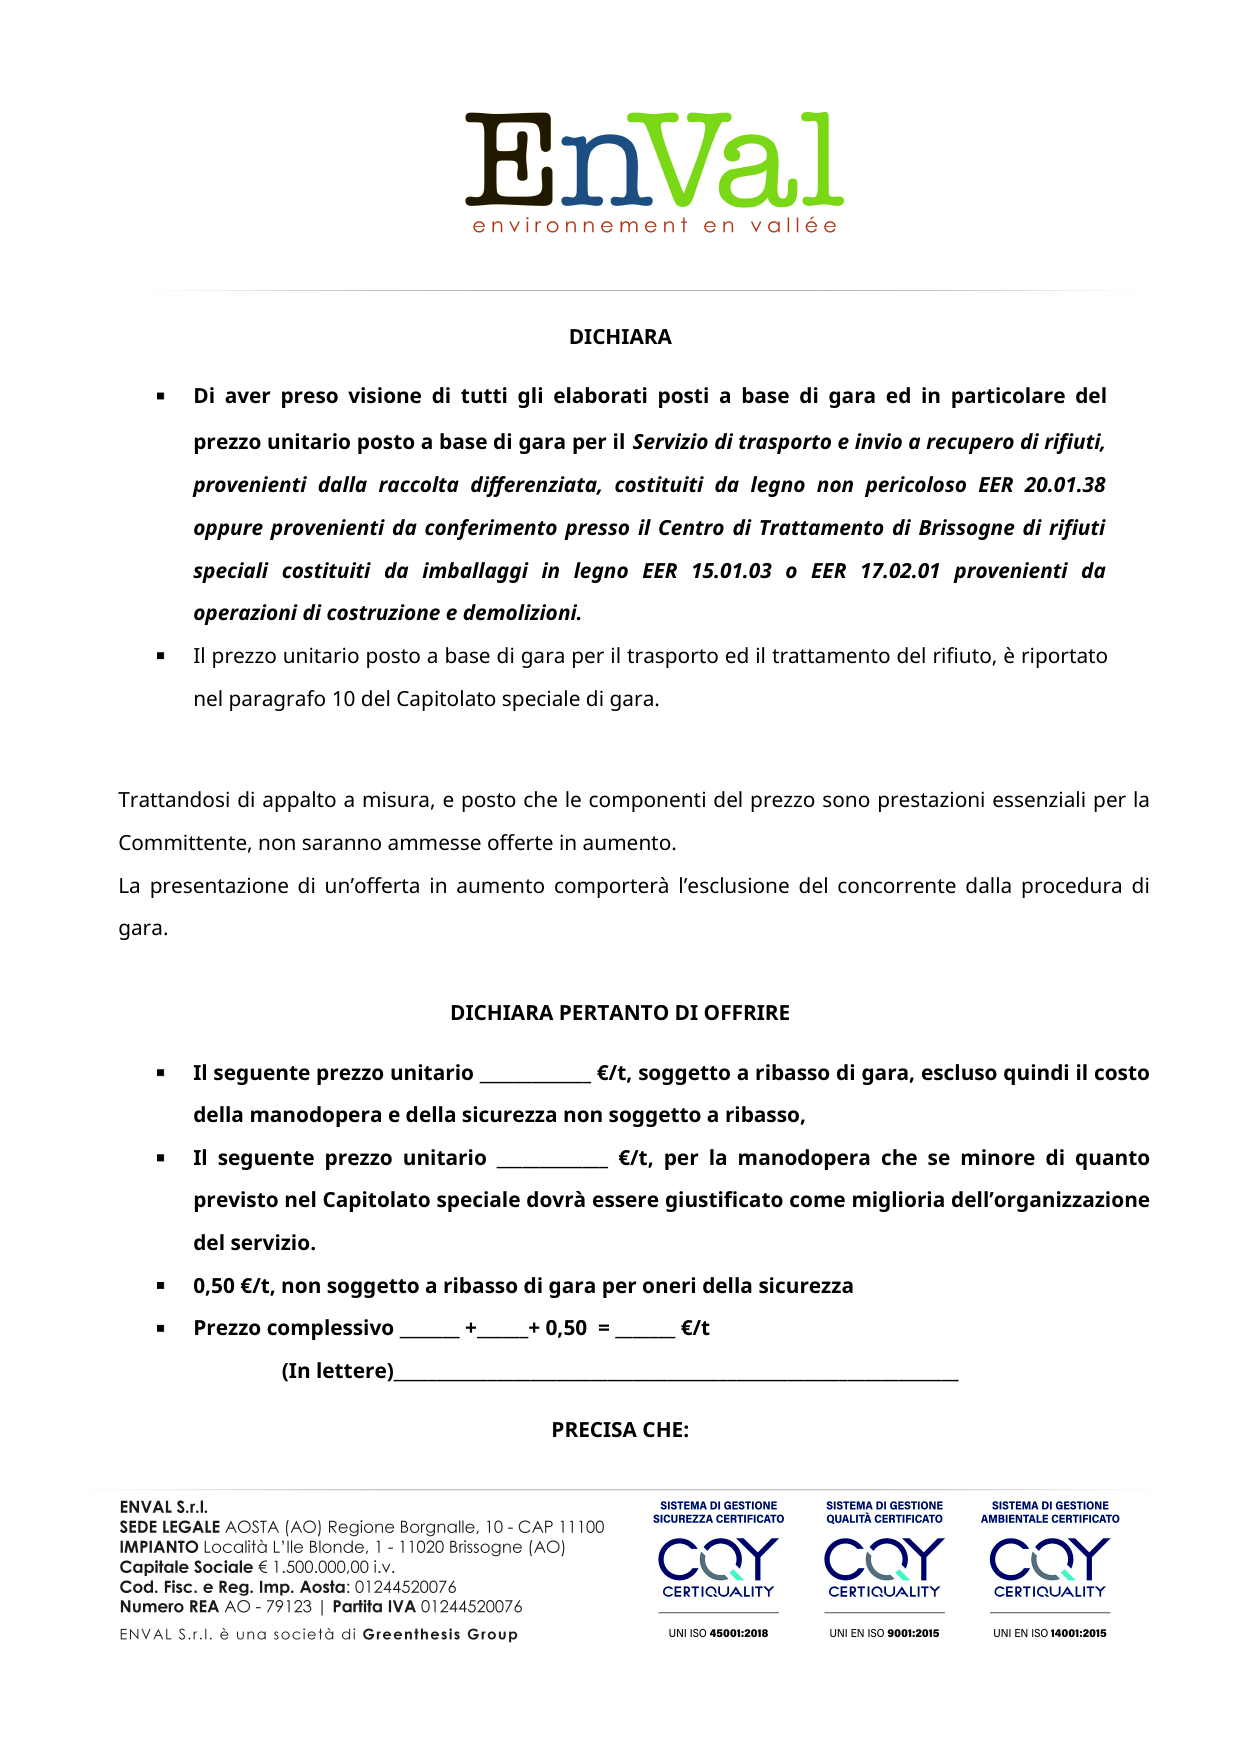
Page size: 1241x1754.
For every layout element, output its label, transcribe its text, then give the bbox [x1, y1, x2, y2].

picture [0, 0, 1241, 322]
list Il seguente prezzo unitario _____________ €/t, soggetto a ribasso di gara, escluso quindi il costo della manodopera e della sicurezza non soggetto a ribasso, [156, 1058, 1151, 1129]
list Il prezzo unitario posto a base di gara per il trasporto ed il trattamento del rifiuto, è riportato nel paragrafo 10 del Capitolato speciale di gara. [156, 641, 1109, 712]
list 0,50 €/t, non soggetto a ribasso di gara per oneri della sicurezza [156, 1271, 1151, 1299]
text La presentazione di un’offerta in aumento comporterà l’esclusione del concorrente dalla procedura di gara. [118, 871, 1151, 942]
picture [0, 1487, 1240, 1702]
list Di aver preso visione di tutti gli elaborati posti a base di gara ed in particolare del prezzo unitario posto a base di gara per il Servizio di trasporto e invio a recupero di rifiuti, provenienti dalla raccolta differenziata, costituiti da legno non pericoloso EER 20.01.38 oppure provenienti da conferimento presso il Centro di Trattamento di Brissogne di rifiuti speciali costituiti da imballaggi in legno EER 15.01.03 o EER 17.02.01 provenienti da operazioni di costruzione e demolizioni. [156, 381, 1109, 627]
list Il seguente prezzo unitario _____________ €/t, per la manodopera che se minore di quanto previsto nel Capitolato speciale dovrà essere giustificato come miglioria dell’organizzazione del servizio. [156, 1143, 1151, 1257]
text DICHIARA PERTANTO DI OFFRIRE [118, 998, 1122, 1027]
text (In lettere)__________________________________________________________________ [118, 1356, 1122, 1384]
text DICHIARA [118, 322, 1122, 350]
text Trattandosi di appalto a misura, e posto che le componenti del prezzo sono prestazioni essenziali per la Committente, non saranno ammesse offerte in aumento. [118, 786, 1151, 857]
text PRECISA CHE: [118, 1415, 1122, 1444]
list Prezzo complessivo _______ +______+ 0,50 = _______ €/t [156, 1313, 1151, 1342]
